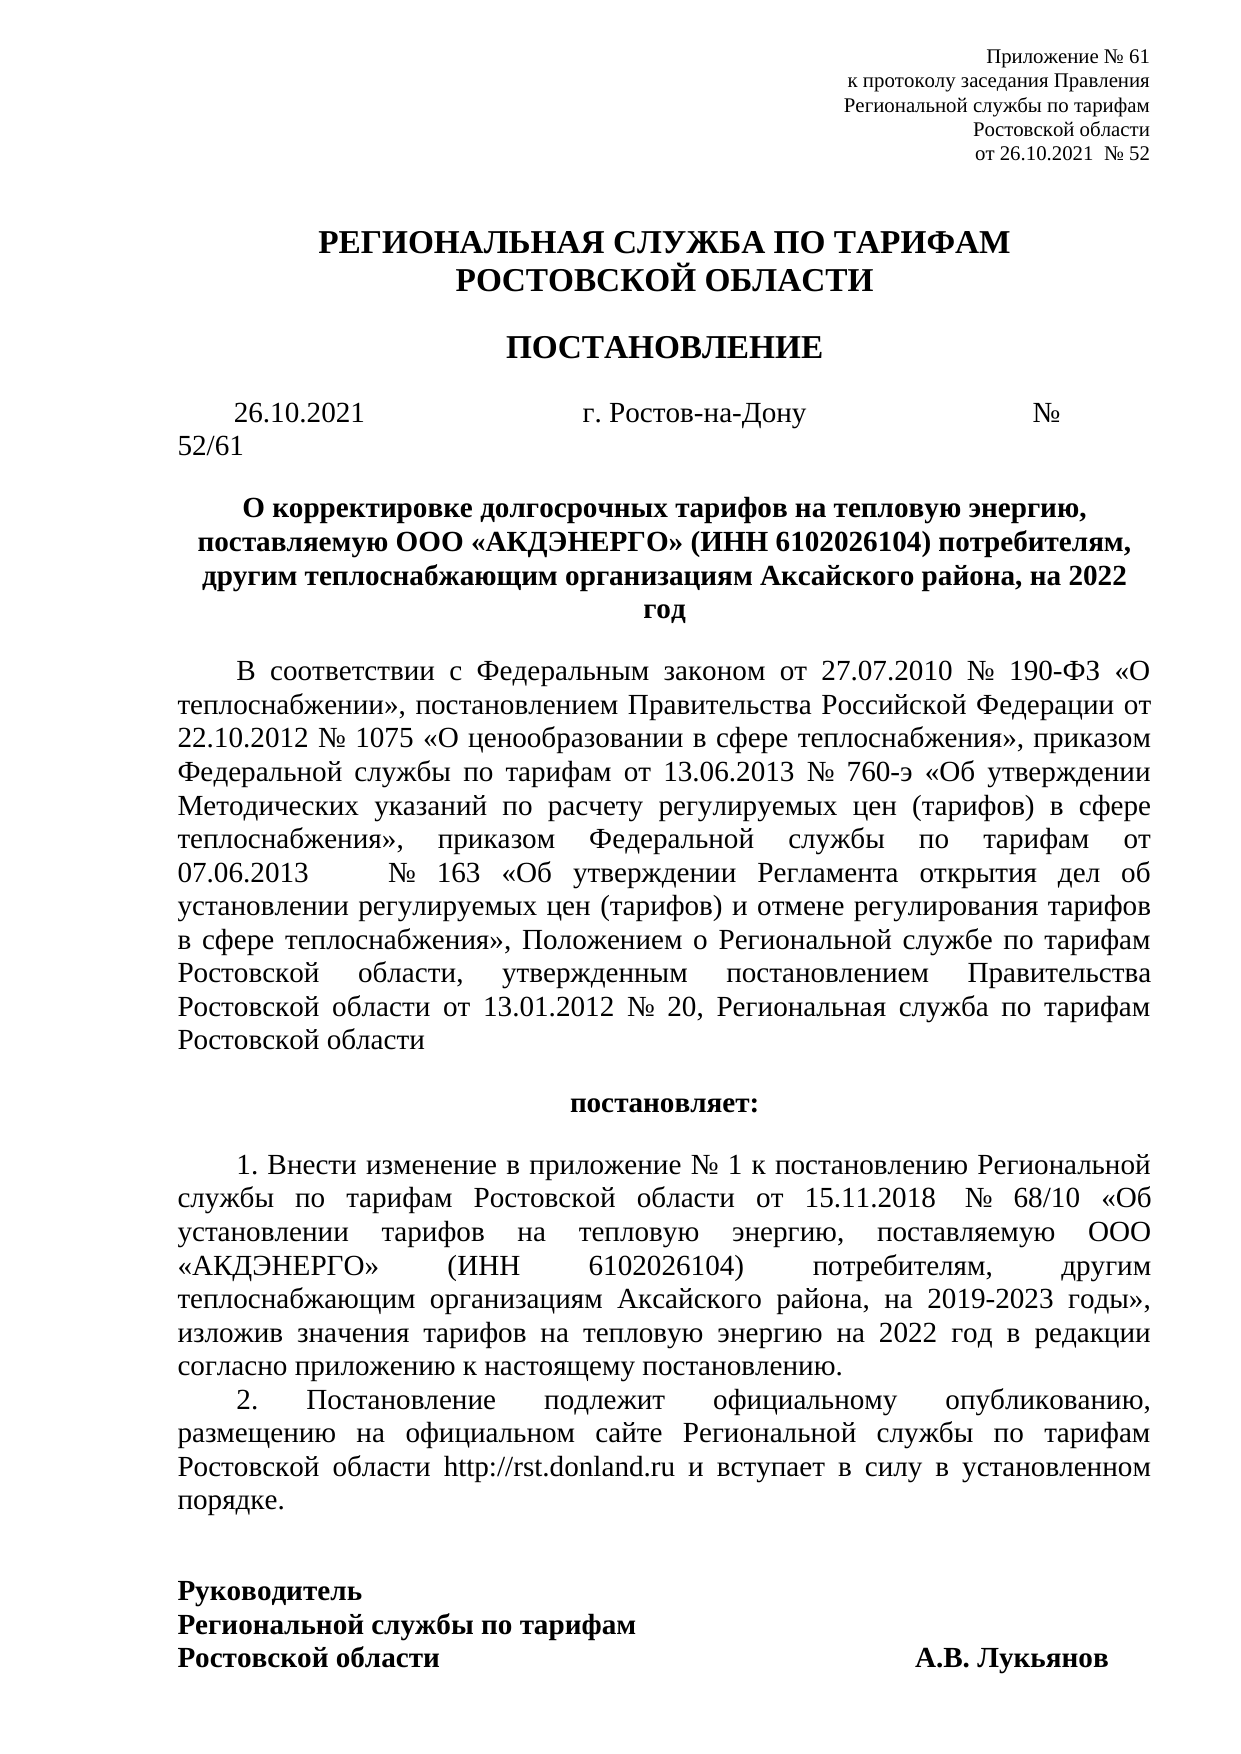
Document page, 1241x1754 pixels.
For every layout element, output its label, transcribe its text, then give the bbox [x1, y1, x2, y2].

text 26.10.2021 г. Ростов-на-Дону № 52/61 [177, 395, 1082, 462]
text Руководитель [177, 1573, 1152, 1607]
text 2. Постановление подлежит официальному опубликованию, размещению на официальном сайте Региональной службы по тарифам Ростовской области http://rst.donland.ru и вступает в силу в установленном порядке. [177, 1382, 1152, 1516]
text Приложение № 61 к протоколу заседания Правления Региональной службы по тарифам Ростовской области от 26.10.2021 № 52 [177, 44, 1150, 165]
text постановляет: [121, 1085, 1152, 1118]
text ПОСТАНОВЛЕНИЕ [177, 328, 1152, 366]
text Региональной службы по тарифам [177, 1607, 1152, 1641]
text 1. Внести изменение в приложение № 1 к постановлению Региональной службы по тарифам Ростовской области от 15.11.2018 № 68/10 «Об установлении тарифов на тепловую энергию, поставляемую ООО «АКДЭНЕРГО» (ИНН 6102026104) потребителям, другим теплоснабжающим организациям Аксайского района, на 2019-2023 годы», изложив значения тарифов на тепловую энергию на 2022 год в редакции согласно приложению к настоящему постановлению. [177, 1147, 1152, 1382]
text РОСТОВСКОЙ ОБЛАСТИ [177, 261, 1152, 299]
text РЕГИОНАЛЬНАЯ СЛУЖБА ПО ТАРИФАМ [177, 222, 1152, 261]
text В соответствии с Федеральным законом от 27.07.2010 № 190-ФЗ «О теплоснабжении», постановлением Правительства Российской Федерации от 22.10.2012 № 1075 «О ценообразовании в сфере теплоснабжения», приказом Федеральной службы по тарифам от 13.06.2013 № 760-э «Об утверждении Методических указаний по расчету регулируемых цен (тарифов) в сфере теплоснабжения», приказом Федеральной службы по тарифам от 07.06.2013 № 163 «Об утверждении Регламента открытия дел об установлении регулируемых цен (тарифов) и отмене регулирования тарифов в сфере теплоснабжения», Положением о Региональной службе по тарифам Ростовской области, утвержденным постановлением Правительства Ростовской области от 13.01.2012 № 20, Региональная служба по тарифам Ростовской области [177, 653, 1152, 1056]
text Ростовской области А.В. Лукьянов [177, 1641, 1152, 1674]
text О корректировке долгосрочных тарифов на тепловую энергию, поставляемую ООО «АКДЭНЕРГО» (ИНН 6102026104) потребителям, другим теплоснабжающим организациям Аксайского района, на 2022 год [177, 491, 1152, 625]
